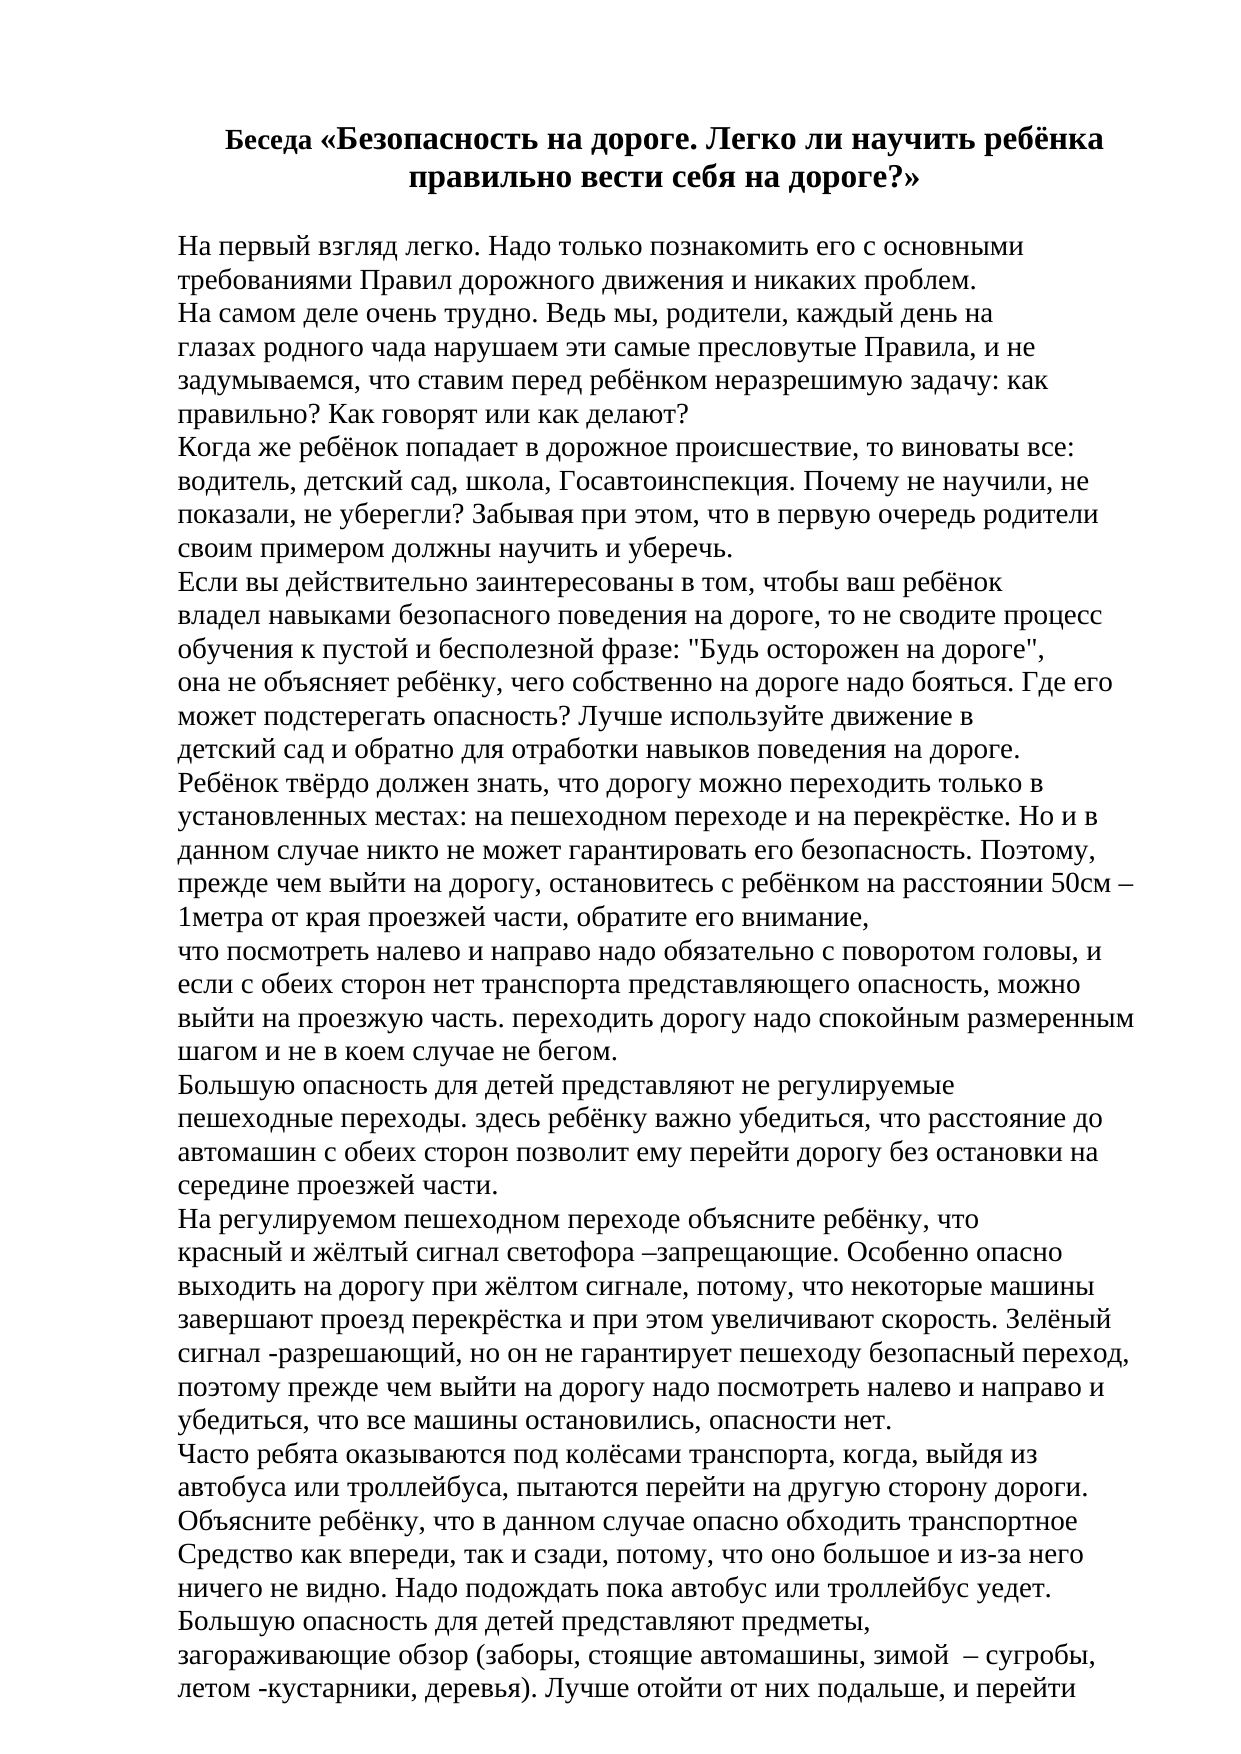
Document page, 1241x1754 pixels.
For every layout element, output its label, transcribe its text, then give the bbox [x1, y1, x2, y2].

text автомашин с обеих сторон позволит ему перейти дорогу без остановки на [177, 1134, 1152, 1167]
text На самом деле очень трудно. Ведь мы, родители, каждый день на [177, 295, 1152, 329]
text Объясните ребёнку, что в данном случае опасно обходить транспортное [177, 1503, 1152, 1536]
text 1метра от края проезжей части, обратите его внимание, [177, 899, 1152, 933]
text что посмотреть налево и направо надо обязательно с поворотом головы, и если с обеих сторон нет транспорта представляющего опасность, можно выйти на проезжую часть. переходить дорогу надо спокойным размеренным шагом и не в коем случае не бегом. [177, 933, 1152, 1067]
text автобуса или троллейбуса, пытаются перейти на другую сторону дороги. [177, 1469, 1152, 1503]
text она не объясняет ребёнку, чего собственно на дороге надо бояться. Где его может подстерегать опасность? Лучше используйте движение в [177, 664, 1152, 731]
text сигнал -разрешающий, но он не гарантирует пешеходу безопасный переход, [177, 1335, 1152, 1369]
text водитель, детский сад, школа, Госавтоинспекция. Почему не научили, не [177, 463, 1152, 497]
text Большую опасность для детей представляют не регулируемые [177, 1067, 1152, 1100]
text своим примером должны научить и уберечь. [177, 530, 1152, 564]
text завершают проезд перекрёстка и при этом увеличивают скорость. Зелёный [177, 1302, 1152, 1335]
text Средство как впереди, так и сзади, потому, что оно большое и из-за него [177, 1536, 1152, 1570]
text требованиями Правил дорожного движения и никаких проблем. [177, 262, 1152, 295]
text пешеходные переходы. здесь ребёнку важно убедиться, что расстояние до [177, 1100, 1152, 1134]
text Ребёнок твёрдо должен знать, что дорогу можно переходить только в [177, 765, 1152, 798]
text красный и жёлтый сигнал светофора –запрещающие. Особенно опасно [177, 1234, 1152, 1268]
text Беседа «Безопасность на дороге. Легко ли научить ребёнка [177, 118, 1152, 156]
text ничего не видно. Надо подождать пока автобус или троллейбус уедет. [177, 1570, 1152, 1603]
text показали, не уберегли? Забывая при этом, что в первую очередь родители [177, 497, 1152, 530]
text выходить на дорогу при жёлтом сигнале, потому, что некоторые машины [177, 1268, 1152, 1302]
text убедиться, что все машины остановились, опасности нет. [177, 1402, 1152, 1436]
text задумываемся, что ставим перед ребёнком неразрешимую задачу: как [177, 362, 1152, 396]
text правильно? Как говорят или как делают? [177, 396, 1152, 429]
text данном случае никто не может гарантировать его безопасность. Поэтому, прежде чем выйти на дорогу, остановитесь с ребёнком на расстоянии 50см – [177, 832, 1152, 899]
text загораживающие обзор (заборы, стоящие автомашины, зимой – сугробы, [177, 1637, 1152, 1671]
text установленных местах: на пешеходном переходе и на перекрёстке. Но и в [177, 798, 1152, 832]
text правильно вести себя на дороге?» [177, 156, 1152, 195]
text середине проезжей части. [177, 1167, 1152, 1201]
text Большую опасность для детей представляют предметы, [177, 1603, 1152, 1637]
text летом -кустарники, деревья). Лучше отойти от них подальше, и перейти [177, 1671, 1152, 1704]
text На первый взгляд легко. Надо только познакомить его с основными [177, 228, 1152, 262]
text Если вы действительно заинтересованы в том, чтобы ваш ребёнок [177, 564, 1152, 597]
text На регулируемом пешеходном переходе объясните ребёнку, что [177, 1201, 1152, 1234]
text обучения к пустой и бесполезной фразе: "Будь осторожен на дороге", [177, 631, 1152, 664]
text глазах родного чада нарушаем эти самые пресловутые Правила, и не [177, 329, 1152, 362]
text Когда же ребёнок попадает в дорожное происшествие, то виноваты все: [177, 429, 1152, 463]
text детский сад и обратно для отработки навыков поведения на дороге. [177, 731, 1152, 765]
text поэтому прежде чем выйти на дорогу надо посмотреть налево и направо и [177, 1369, 1152, 1402]
text Часто ребята оказываются под колёсами транспорта, когда, выйдя из [177, 1436, 1152, 1469]
text владел навыками безопасного поведения на дороге, то не сводите процесс [177, 597, 1152, 631]
